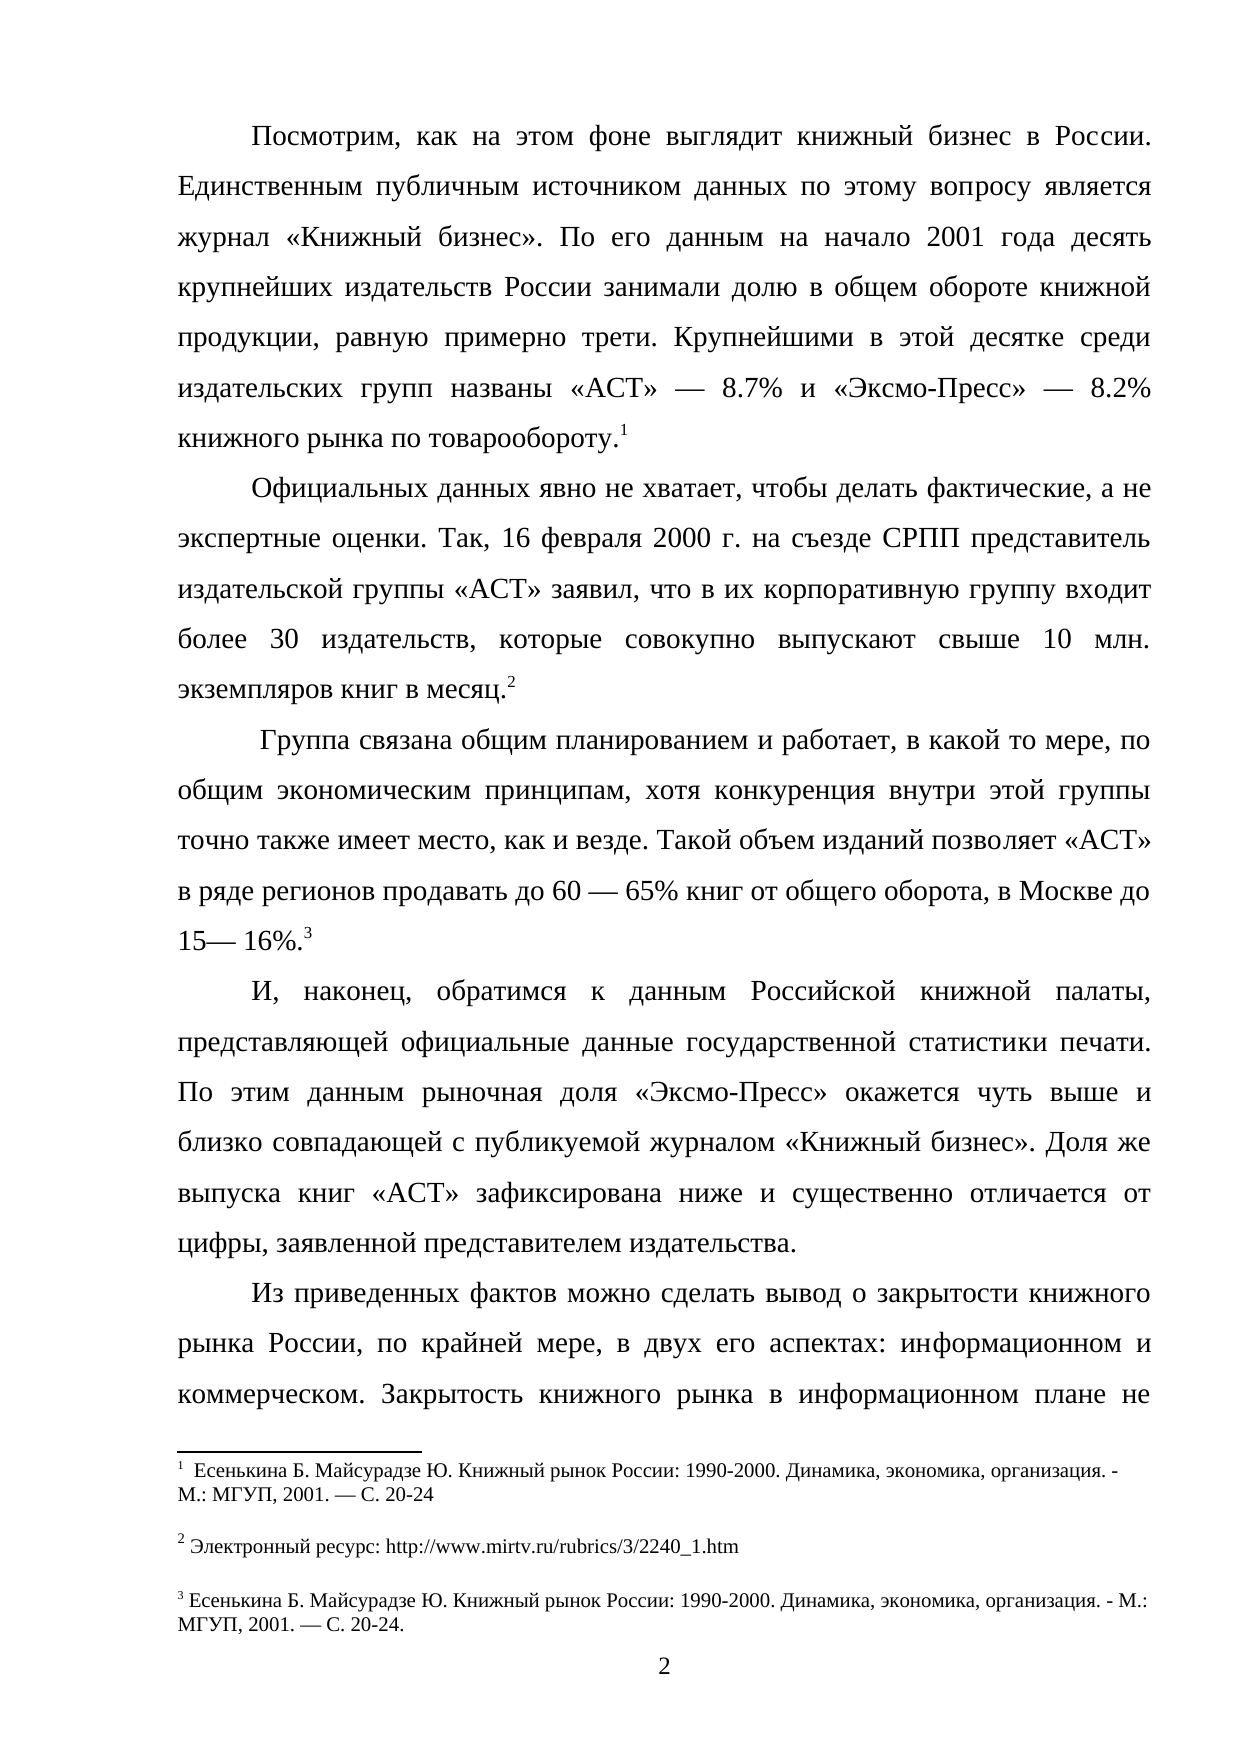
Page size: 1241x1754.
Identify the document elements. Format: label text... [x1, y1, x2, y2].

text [177, 1275, 1152, 1409]
text Группа связана общим планированием и работает, в какой то мере, по общим экономическим принципам, хотя конкуренция внутри этой группы точно также имеет место, как и везде. Такой объем изданий позволяет «ACT» в ряде регионов продавать до 60 — 65% книг от общего оборота, в Москве до 15— 16%. [177, 722, 1152, 957]
text Посмотрим, как на этом фоне выглядит книжный бизнес в России. Единственным публичным источником данных по этому вопросу является журнал «Книжный бизнес». По его данным на начало 2001 года десять крупнейших издательств России занимали долю в общем обороте книжной продукции, равную примерно трети. Крупнейшими в этой десятке среди издательских групп названы «ACT» — 8.7% и «Эксмо-Пресс» — 8.2% книжного рынка по товарообороту. [177, 118, 1152, 453]
text И, наконец, обратимся к данным Российской книжной палаты, представляющей официальные данные государственной статистики печати. По этим данным рыночная доля «Эксмо-Пресс» окажется чуть выше и близко совпадающей с публикуемой журналом «Книжный бизнес». Доля же выпуска книг «ACT» зафиксирована ниже и существенно отличается от цифры, заявленной представителем издательства. [177, 973, 1152, 1258]
text Официальных данных явно не хватает, чтобы делать фактические, а не экспертные оценки. Так, 16 февраля . на съезде СРПП представитель издательской группы «ACT» заявил, что в их корпоративную группу входит более 30 издательств, которые совокупно выпускают свыше 10 млн. экземпляров книг в месяц. [177, 470, 1152, 705]
